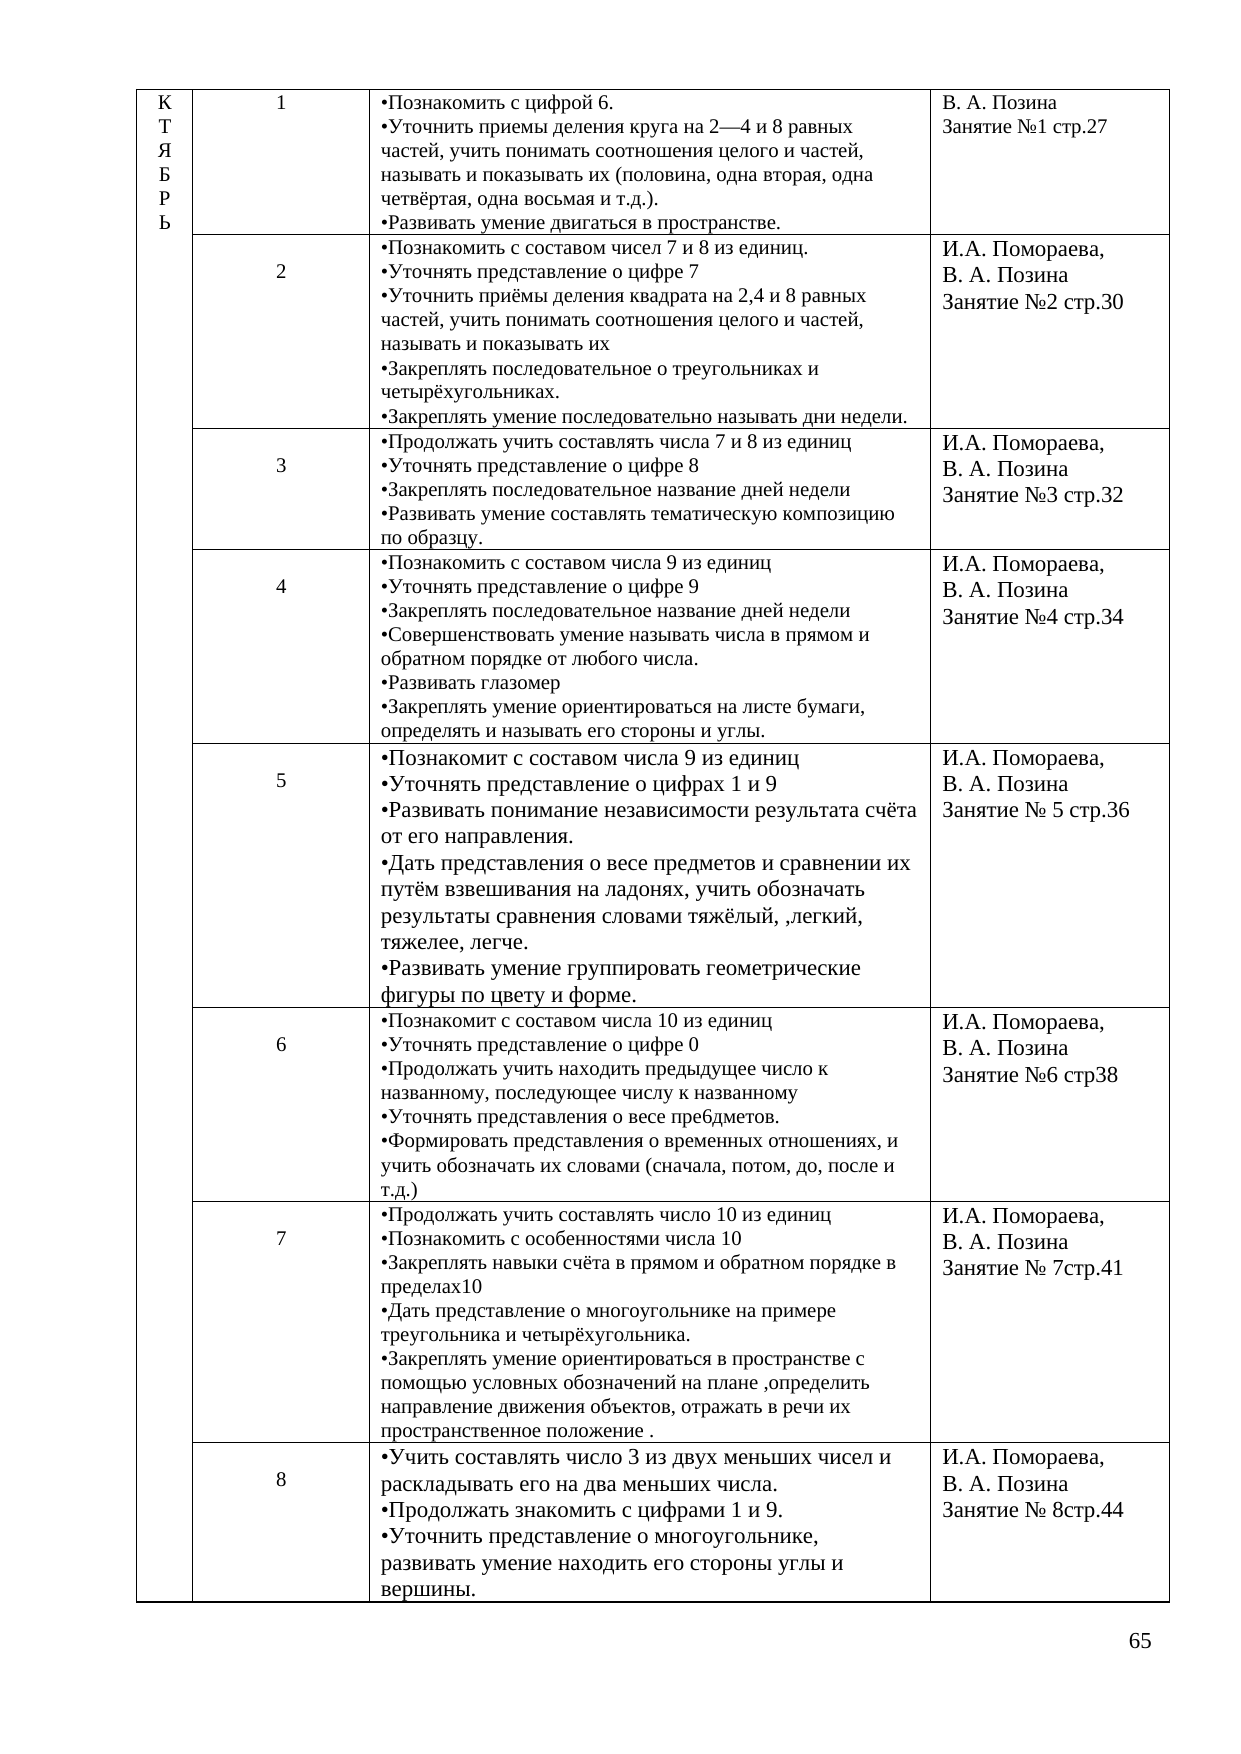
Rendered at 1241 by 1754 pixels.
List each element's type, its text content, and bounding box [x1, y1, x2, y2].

table_cell О К Т Я Б Р Ь [137, 90, 192, 1601]
table_cell •Познакомить с составом числа 9 из единиц •Уточнять представление о цифре 9 •Закреплять последовательное название дней недели •Совершенствовать умение называть числа в прямом и обратном порядке от любого числа. •Развивать глазомер •Закреплять умение ориентироваться на листе бумаги, определять и называть его стороны и углы. [370, 550, 930, 742]
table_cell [370, 90, 930, 234]
table_cell 2 [193, 235, 369, 428]
table_cell 8 [193, 1443, 369, 1601]
table_cell И.А. Помораева, В. А. Позина Занятие №2 стр.30 [931, 235, 1169, 428]
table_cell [370, 1443, 930, 1601]
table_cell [931, 90, 1169, 234]
table_cell 4 [193, 550, 369, 742]
table_cell 7 [193, 1202, 369, 1442]
table_cell •Познакомит с составом числа 10 из единиц •Уточнять представление о цифре 0 •Продолжать учить находить предыдущее число к названному, последующее числу к названному •Уточнять представления о весе пре6дметов. •Формировать представления о временных отношениях, и учить обозначать их словами (сначала, потом, до, после и т.д.) [370, 1008, 930, 1201]
table_cell •Познакомит с составом числа 9 из единиц •Уточнять представление о цифрах 1 и 9 •Развивать понимание независимости результата счёта от его направления. •Дать представления о весе предметов и сравнении их путём взвешивания на ладонях, учить обозначать результаты сравнения словами тяжёлый, ,легкий, тяжелее, легче. •Развивать умение группировать геометрические фигуры по цвету и форме. [370, 744, 930, 1007]
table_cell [931, 1443, 1169, 1601]
table_cell И.А. Помораева, В. А. Позина Занятие №6 стр38 [931, 1008, 1169, 1201]
table_cell •Продолжать учить составлять числа 7 и 8 из единиц •Уточнять представление о цифре 8 •Закреплять последовательное название дней недели •Развивать умение составлять тематическую композицию по образцу. [370, 429, 930, 549]
table_cell 5 [193, 744, 369, 1007]
table_cell 1 [193, 90, 369, 234]
table_cell И.А. Помораева, В. А. Позина Занятие № 7стр.41 [931, 1202, 1169, 1442]
table_cell И.А. Помораева, В. А. Позина Занятие №3 стр.32 [931, 429, 1169, 549]
table_cell И.А. Помораева, В. А. Позина Занятие № 5 стр.36 [931, 744, 1169, 1007]
table_cell 3 [193, 429, 369, 549]
table_cell И.А. Помораева, В. А. Позина Занятие №4 стр.34 [931, 550, 1169, 742]
table_cell •Продолжать учить составлять число 10 из единиц •Познакомить с особенностями числа 10 •Закреплять навыки счёта в прямом и обратном порядке в пределах10 •Дать представление о многоугольнике на примере треугольника и четырёхугольника. •Закреплять умение ориентироваться в пространстве с помощью условных обозначений на плане ,определить направление движения объектов, отражать в речи их пространственное положение . [370, 1202, 930, 1442]
table_cell •Познакомить с составом чисел 7 и 8 из единиц. •Уточнять представление о цифре 7 •Уточнить приёмы деления квадрата на 2,4 и 8 равных частей, учить понимать соотношения целого и частей, называть и показывать их •Закреплять последовательное о треугольниках и четырёхугольниках. •Закреплять умение последовательно называть дни недели. [370, 235, 930, 428]
table_cell 6 [193, 1008, 369, 1201]
